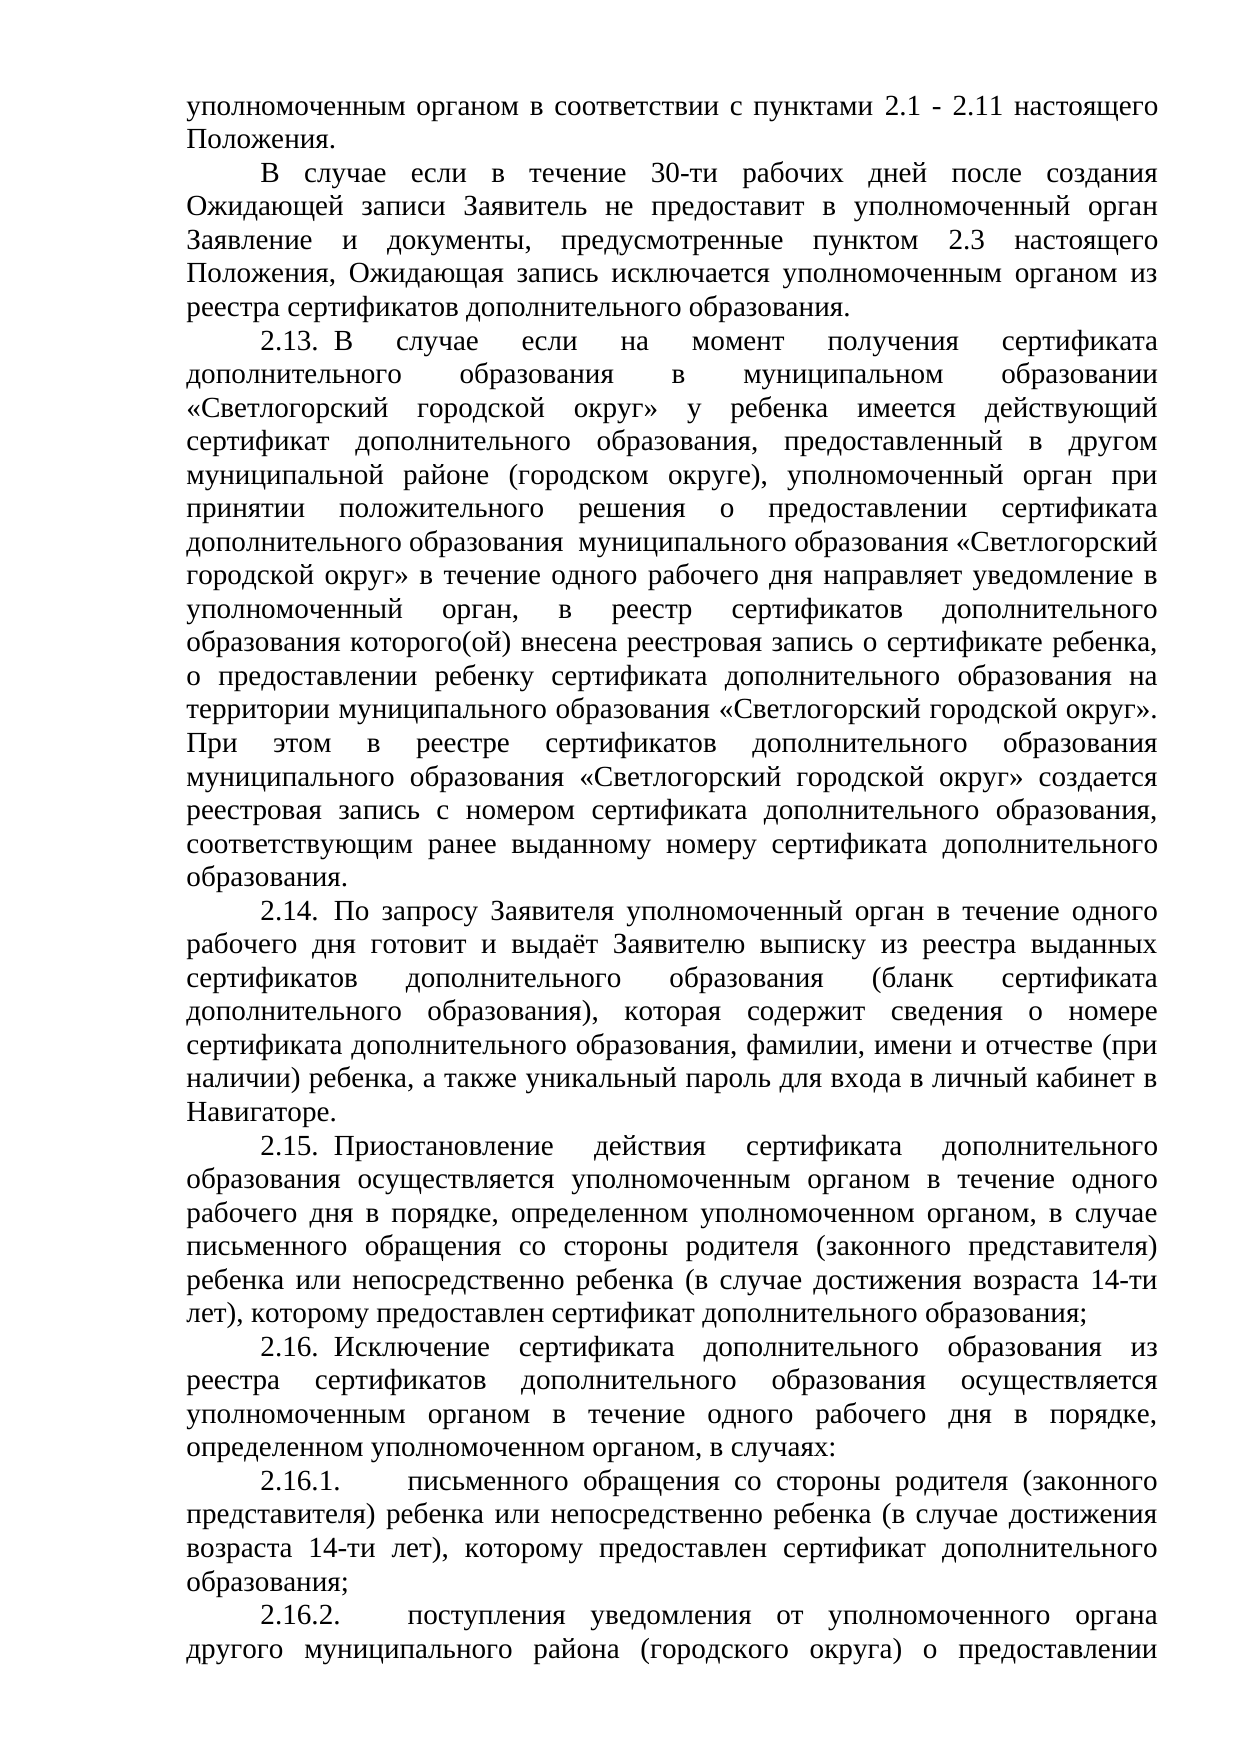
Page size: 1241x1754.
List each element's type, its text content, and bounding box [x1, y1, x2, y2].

list Исключение сертификата дополнительного образования из реестра сертификатов дополнительного образования осуществляется уполномоченным органом в течение одного рабочего дня в порядке, определенном уполномоченном органом, в случаях: [186, 1329, 1158, 1463]
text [186, 88, 1158, 155]
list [186, 1597, 1158, 1664]
list В случае если на момент получения сертификата дополнительного образования в муниципальном образовании «Светлогорский городской округ» у ребенка имеется действующий сертификат дополнительного образования, предоставленный в другом муниципальной районе (городском округе), уполномоченный орган при принятии положительного решения о предоставлении сертификата дополнительного образования муниципального образования «Светлогорский городской округ» в течение одного рабочего дня направляет уведомление в уполномоченный орган, в реестр сертификатов дополнительного образования которого(ой) внесена реестровая запись о сертификате ребенка, о предоставлении ребенку сертификата дополнительного образования на территории муниципального образования «Светлогорский городской округ». При этом в реестре сертификатов дополнительного образования муниципального образования «Светлогорский городской округ» создается реестровая запись с номером сертификата дополнительного образования, соответствующим ранее выданному номеру сертификата дополнительного образования. [186, 323, 1158, 893]
list письменного обращения со стороны родителя (законного представителя) ребенка или непосредственно ребенка (в случае достижения возраста 14-ти лет), которому предоставлен сертификат дополнительного образования; [186, 1463, 1158, 1597]
text В случае если в течение 30-ти рабочих дней после создания Ожидающей записи Заявитель не предоставит в уполномоченный орган Заявление и документы, предусмотренные пунктом 2.3 настоящего Положения, Ожидающая запись исключается уполномоченным органом из реестра сертификатов дополнительного образования. [186, 155, 1158, 323]
list Приостановление действия сертификата дополнительного образования осуществляется уполномоченным органом в течение одного рабочего дня в порядке, определенном уполномоченном органом, в случае письменного обращения со стороны родителя (законного представителя) ребенка или непосредственно ребенка (в случае достижения возраста 14-ти лет), которому предоставлен сертификат дополнительного образования; [186, 1128, 1158, 1329]
list По запросу Заявителя уполномоченный орган в течение одного рабочего дня готовит и выдаёт Заявителю выписку из реестра выданных сертификатов дополнительного образования (бланк сертификата дополнительного образования), которая содержит сведения о номере сертификата дополнительного образования, фамилии, имени и отчестве (при наличии) ребенка, а также уникальный пароль для входа в личный кабинет в Навигаторе. [186, 893, 1158, 1128]
